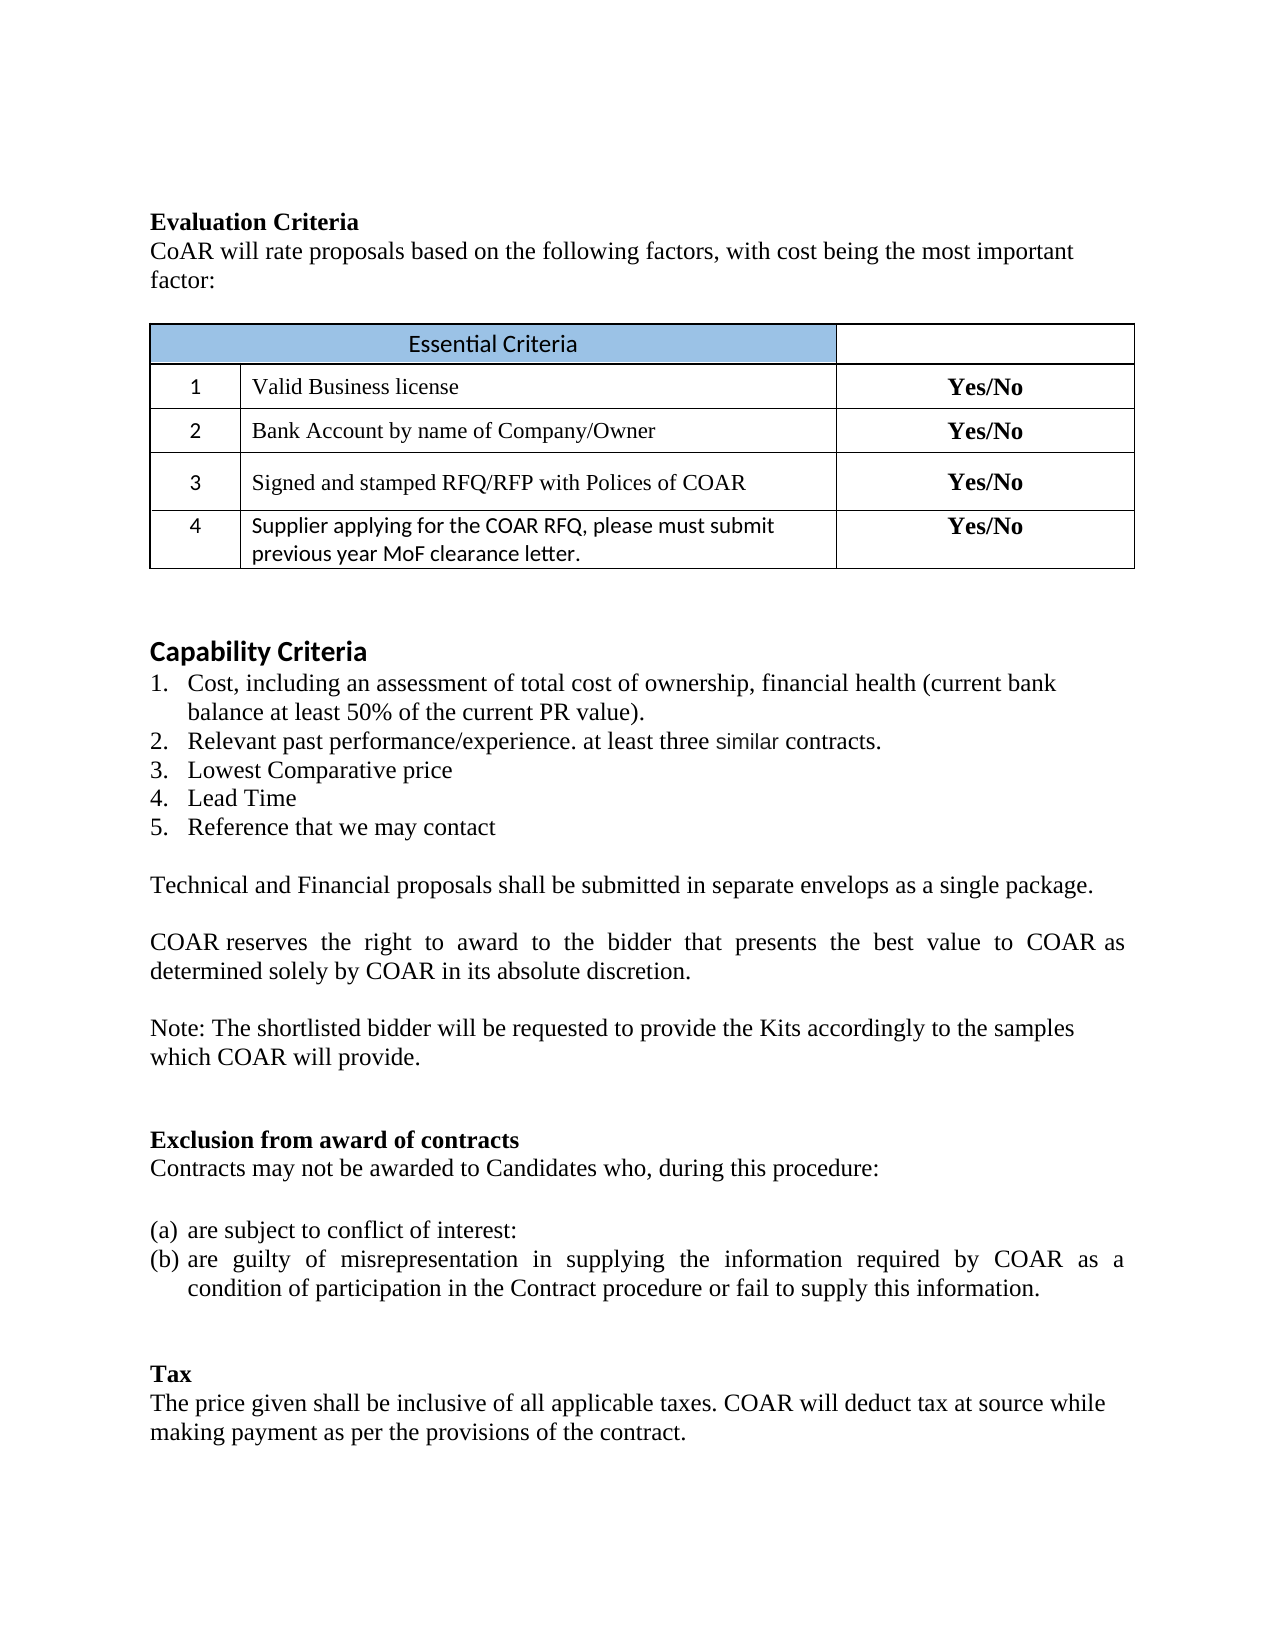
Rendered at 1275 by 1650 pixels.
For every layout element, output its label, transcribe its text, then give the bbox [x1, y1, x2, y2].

table_cell Yes/No [837, 453, 1134, 510]
table_header [837, 325, 1134, 362]
list Lead Time [150, 783, 1125, 812]
table_cell 2 [151, 409, 240, 452]
text Note: The shortlisted bidder will be requested to provide the Kits accordingly to the samples which COAR will provide. [150, 1013, 1125, 1071]
text COAR reserves the right to award to the bidder that presents the best value to COAR as determined solely by COAR in its absolute discretion. [150, 927, 1125, 985]
text Exclusion from award of contracts [150, 1125, 1125, 1153]
text Contracts may not be awarded to Candidates who, during this procedure: [150, 1153, 1125, 1182]
text Evaluation Criteria [150, 207, 1125, 236]
table_cell 1 [151, 365, 240, 408]
table_cell Supplier applying for the COAR RFQ, please must submit previous year MoF clearance letter. [241, 511, 836, 567]
table_cell 4 [151, 511, 240, 567]
list are subject to conflict of interest: [150, 1216, 1125, 1244]
table_cell Valid Business license [241, 365, 836, 408]
table_cell Bank Account by name of Company/Owner [241, 409, 836, 452]
table_cell Yes/No [837, 409, 1134, 452]
table_cell Signed and stamped RFQ/RFP with Polices of COAR [241, 453, 836, 510]
list Relevant past performance/experience. at least three similar contracts. [150, 726, 1125, 755]
table_header Essential Criteria [151, 325, 836, 362]
text Capability Criteria [150, 633, 1125, 668]
table_cell Yes/No [837, 365, 1134, 408]
list Lowest Comparative price [150, 755, 1125, 783]
list Reference that we may contact [150, 812, 1125, 841]
list Cost, including an assessment of total cost of ownership, financial health (current bank balance at least 50% of the current PR value). [150, 668, 1125, 726]
table_cell Yes/No [837, 511, 1134, 567]
text The price given shall be inclusive of all applicable taxes. COAR will deduct tax at source while making payment as per the provisions of the contract. [150, 1388, 1125, 1446]
text CoAR will rate proposals based on the following factors, with cost being the most important factor: [150, 236, 1125, 294]
table_cell 3 [151, 453, 240, 510]
text Technical and Financial proposals shall be submitted in separate envelops as a single package. [150, 870, 1125, 898]
text Tax [150, 1359, 1125, 1388]
list are guilty of misrepresentation in supplying the information required by COAR as a condition of participation in the Contract procedure or fail to supply this information. [150, 1244, 1125, 1302]
